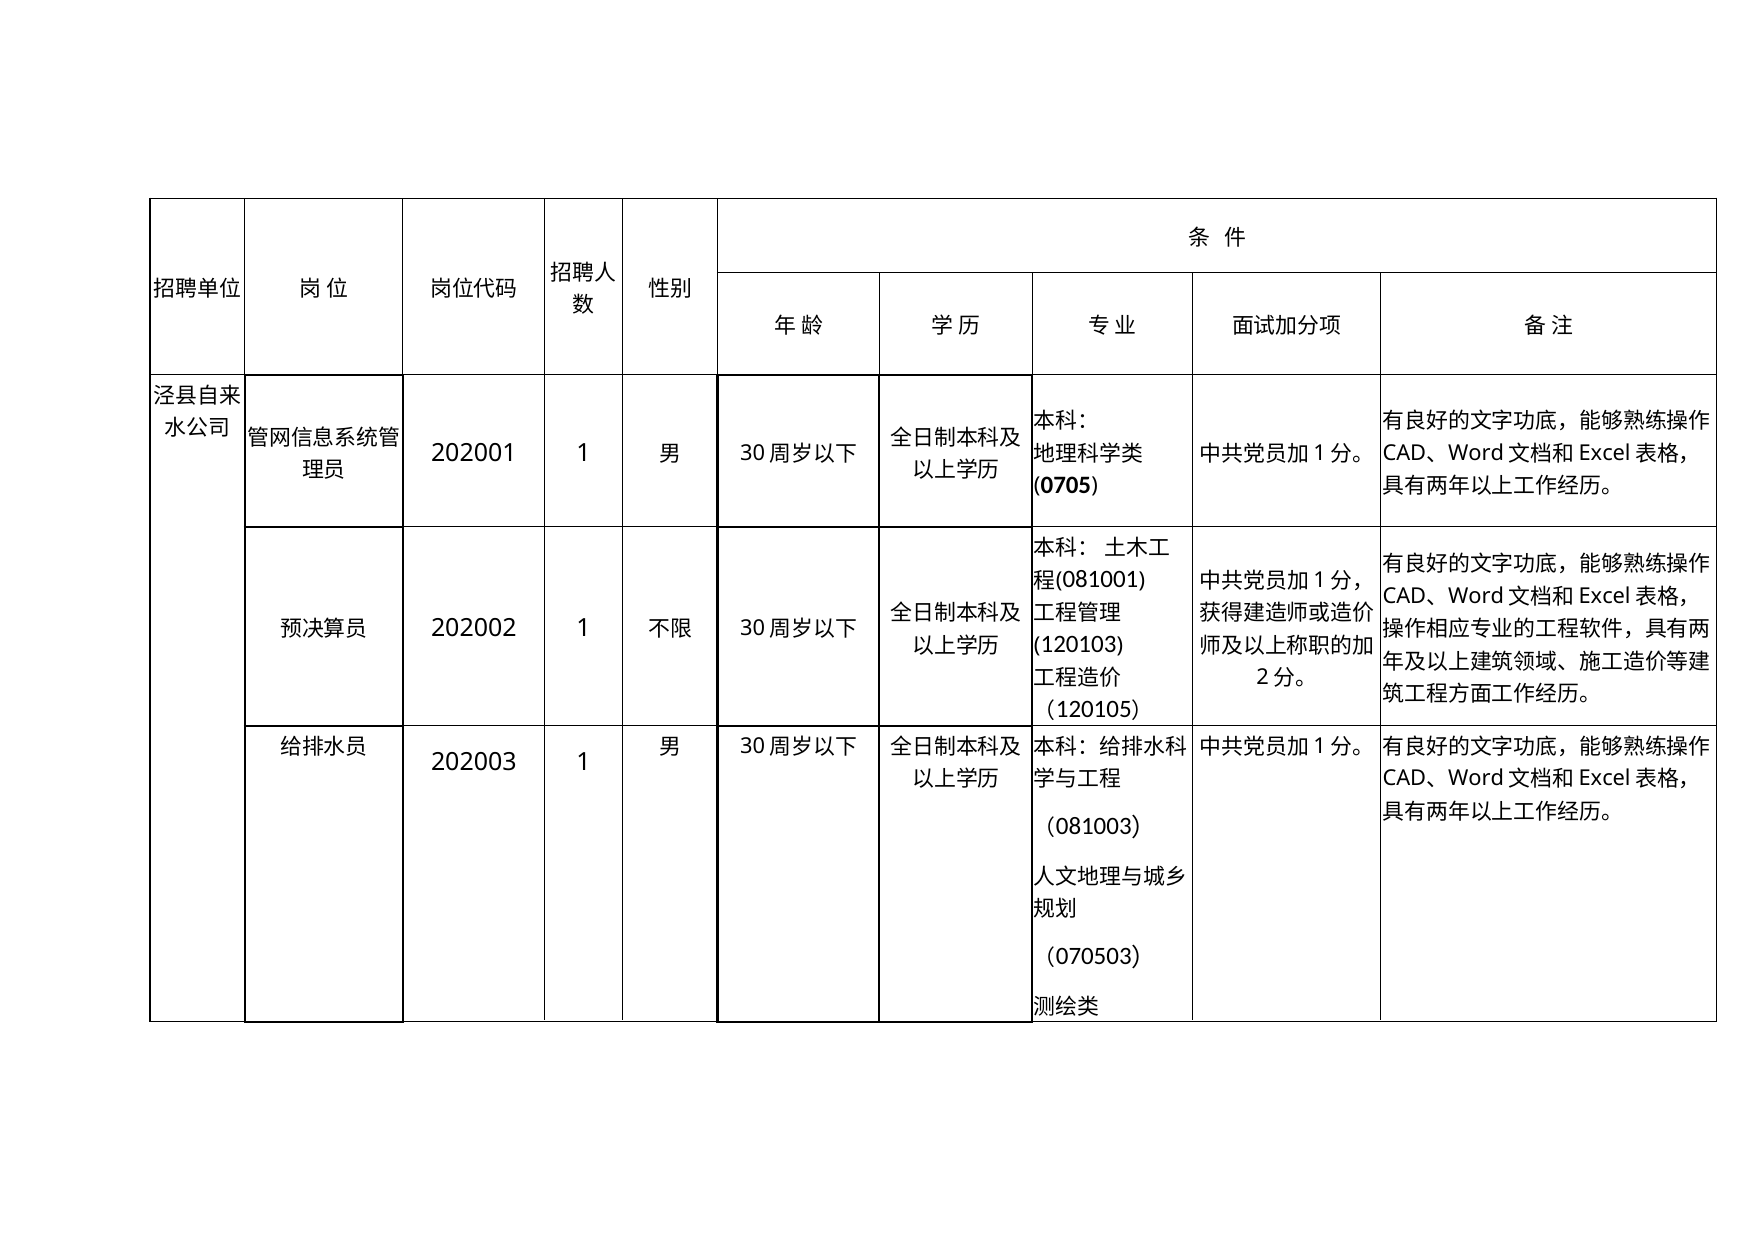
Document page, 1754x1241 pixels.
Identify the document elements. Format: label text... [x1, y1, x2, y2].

table_cell 本科： 地理科学类(0705) [1033, 375, 1192, 526]
table_cell 男 [622, 726, 716, 1021]
table_cell 全日制本科及以上学历 [880, 528, 1031, 725]
table_cell 本科： 土木工程(081001) 工程管理(120103) 工程造价（120105） [1033, 527, 1192, 725]
table_cell 专 业 [1033, 273, 1192, 374]
table_cell 30周岁以下 [719, 376, 878, 526]
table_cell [1033, 726, 1192, 1021]
table_cell 1 [545, 726, 622, 1021]
table_cell 学 历 [880, 273, 1032, 374]
table_cell 202003 [404, 726, 544, 1021]
table_cell 1 [545, 375, 622, 526]
table_cell 面试加分项 [1193, 273, 1380, 374]
table_cell 有良好的文字功底，能够熟练操作CAD、Word文档和Excel表格，操作相应专业的工程软件，具有两年及以上建筑领域、施工造价等建筑工程方面工作经历。 [1381, 527, 1716, 725]
table_cell 备 注 [1381, 273, 1716, 374]
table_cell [1381, 726, 1716, 1021]
table_header 性别 [623, 199, 717, 374]
table_cell 全日制本科及以上学历 [880, 727, 1031, 1021]
table_header 招聘单位 [151, 199, 244, 374]
table_cell 中共党员加1分，获得建造师或造价师及以上称职的加2分。 [1193, 527, 1380, 725]
table_cell 1 [545, 527, 622, 725]
table_cell 中共党员加1分。 [1193, 375, 1380, 526]
table_cell 全日制本科及以上学历 [880, 376, 1031, 526]
table_header 条 件 [718, 199, 1716, 272]
table_cell 不限 [623, 527, 716, 725]
table_cell 预决算员 [246, 528, 402, 725]
table_header 岗位代码 [403, 199, 544, 374]
table_cell 给排水员 [246, 727, 402, 1021]
table_cell 管网信息系统管理员 [246, 376, 402, 526]
table_header 岗 位 [245, 199, 402, 374]
table_cell 年 龄 [718, 273, 879, 374]
table_cell 泾县自来水公司 [151, 375, 244, 1021]
table_cell 30周岁以下 [719, 727, 878, 1021]
table_cell 30周岁以下 [719, 528, 878, 725]
table_header 招聘人数 [545, 199, 622, 374]
table_cell 中共党员加1分。 [1192, 726, 1381, 1021]
table_cell 有良好的文字功底，能够熟练操作CAD、Word文档和Excel表格，具有两年以上工作经历。 [1381, 375, 1716, 526]
table_cell 202002 [404, 527, 544, 725]
table_cell 202001 [404, 375, 544, 526]
table_cell 男 [623, 375, 716, 526]
